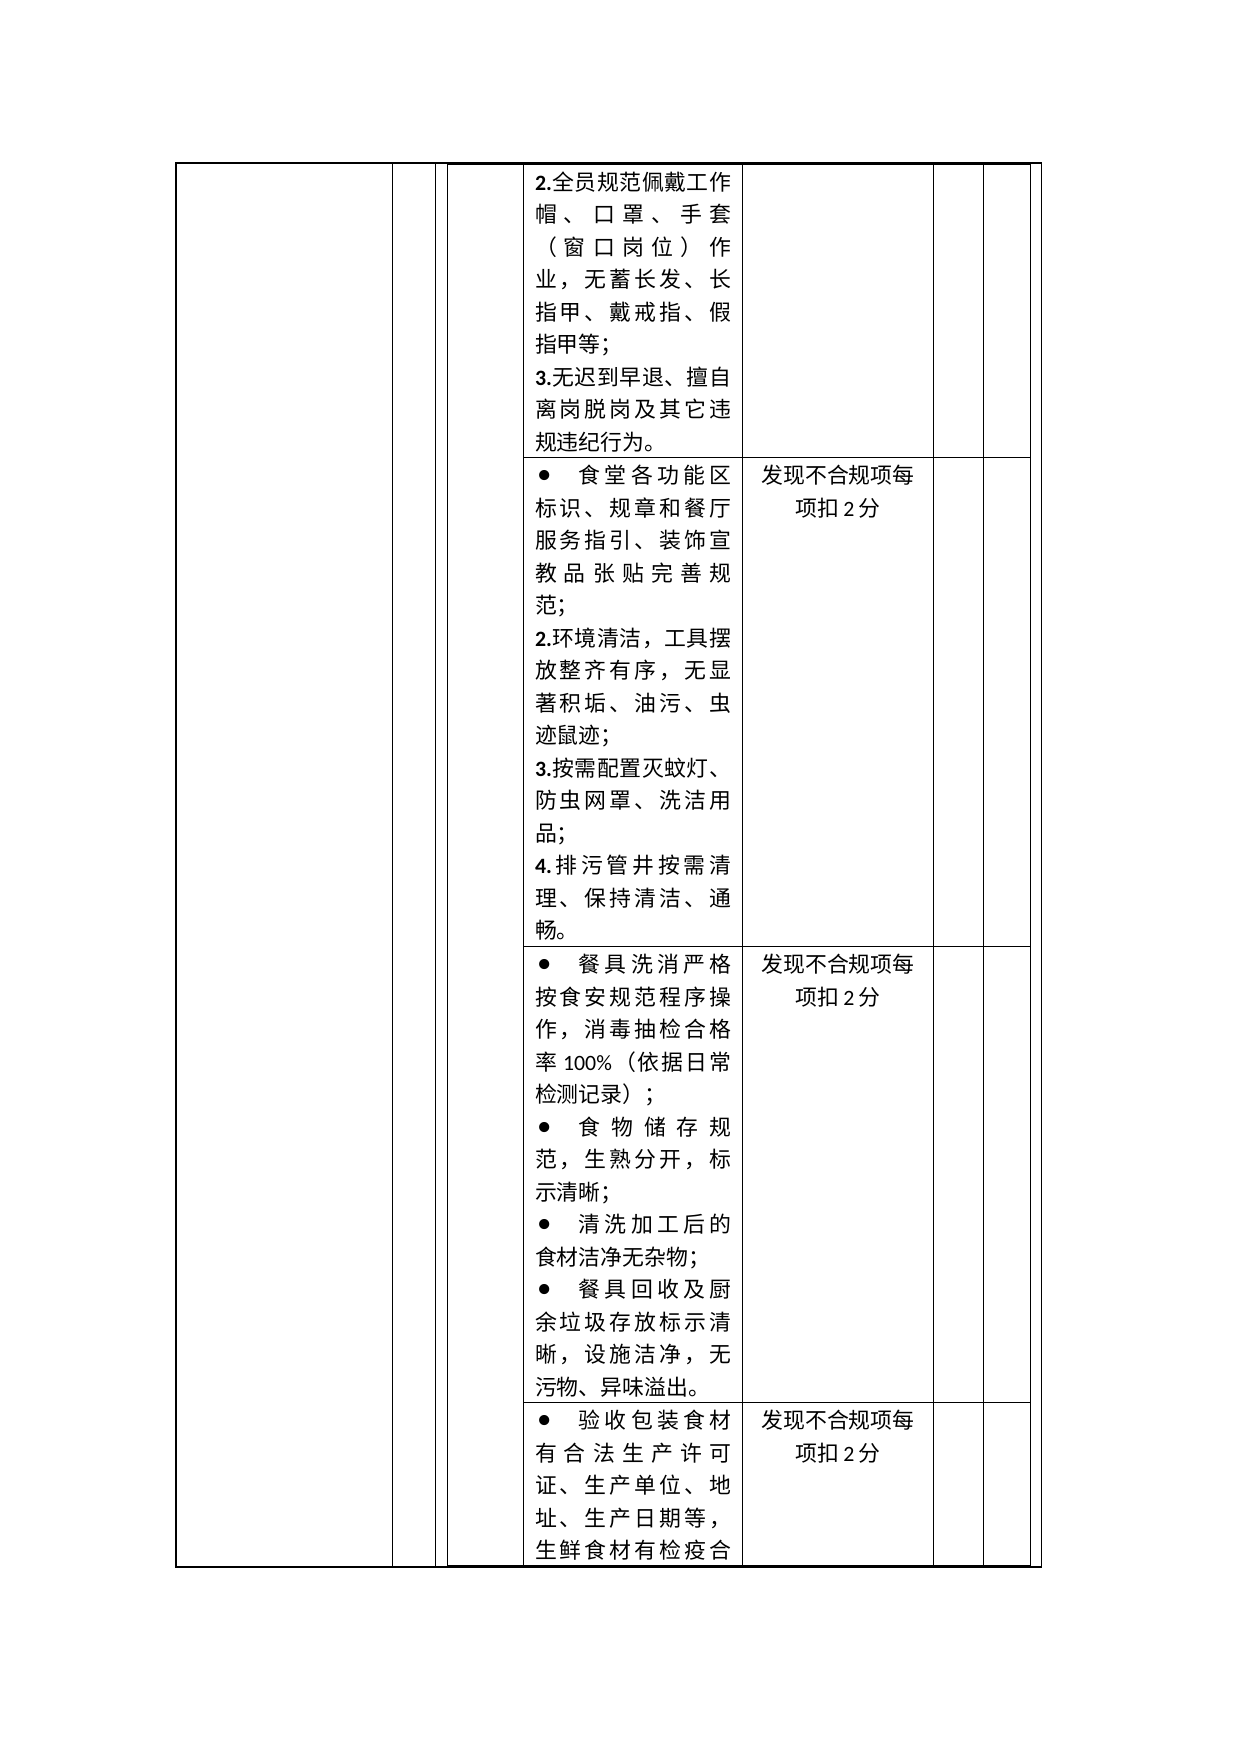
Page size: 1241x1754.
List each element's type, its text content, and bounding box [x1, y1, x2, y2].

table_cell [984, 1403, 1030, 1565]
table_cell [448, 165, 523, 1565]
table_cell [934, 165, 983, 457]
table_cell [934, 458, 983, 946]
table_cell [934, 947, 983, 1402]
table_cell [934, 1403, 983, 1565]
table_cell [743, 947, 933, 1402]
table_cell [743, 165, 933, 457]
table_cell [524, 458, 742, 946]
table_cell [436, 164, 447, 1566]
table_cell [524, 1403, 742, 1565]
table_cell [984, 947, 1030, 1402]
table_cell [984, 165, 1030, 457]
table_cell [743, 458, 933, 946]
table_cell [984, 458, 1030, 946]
table_cell 1 [393, 164, 435, 1566]
table_cell [177, 164, 392, 1566]
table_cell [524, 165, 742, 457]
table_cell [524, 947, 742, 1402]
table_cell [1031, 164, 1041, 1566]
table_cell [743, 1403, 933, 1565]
